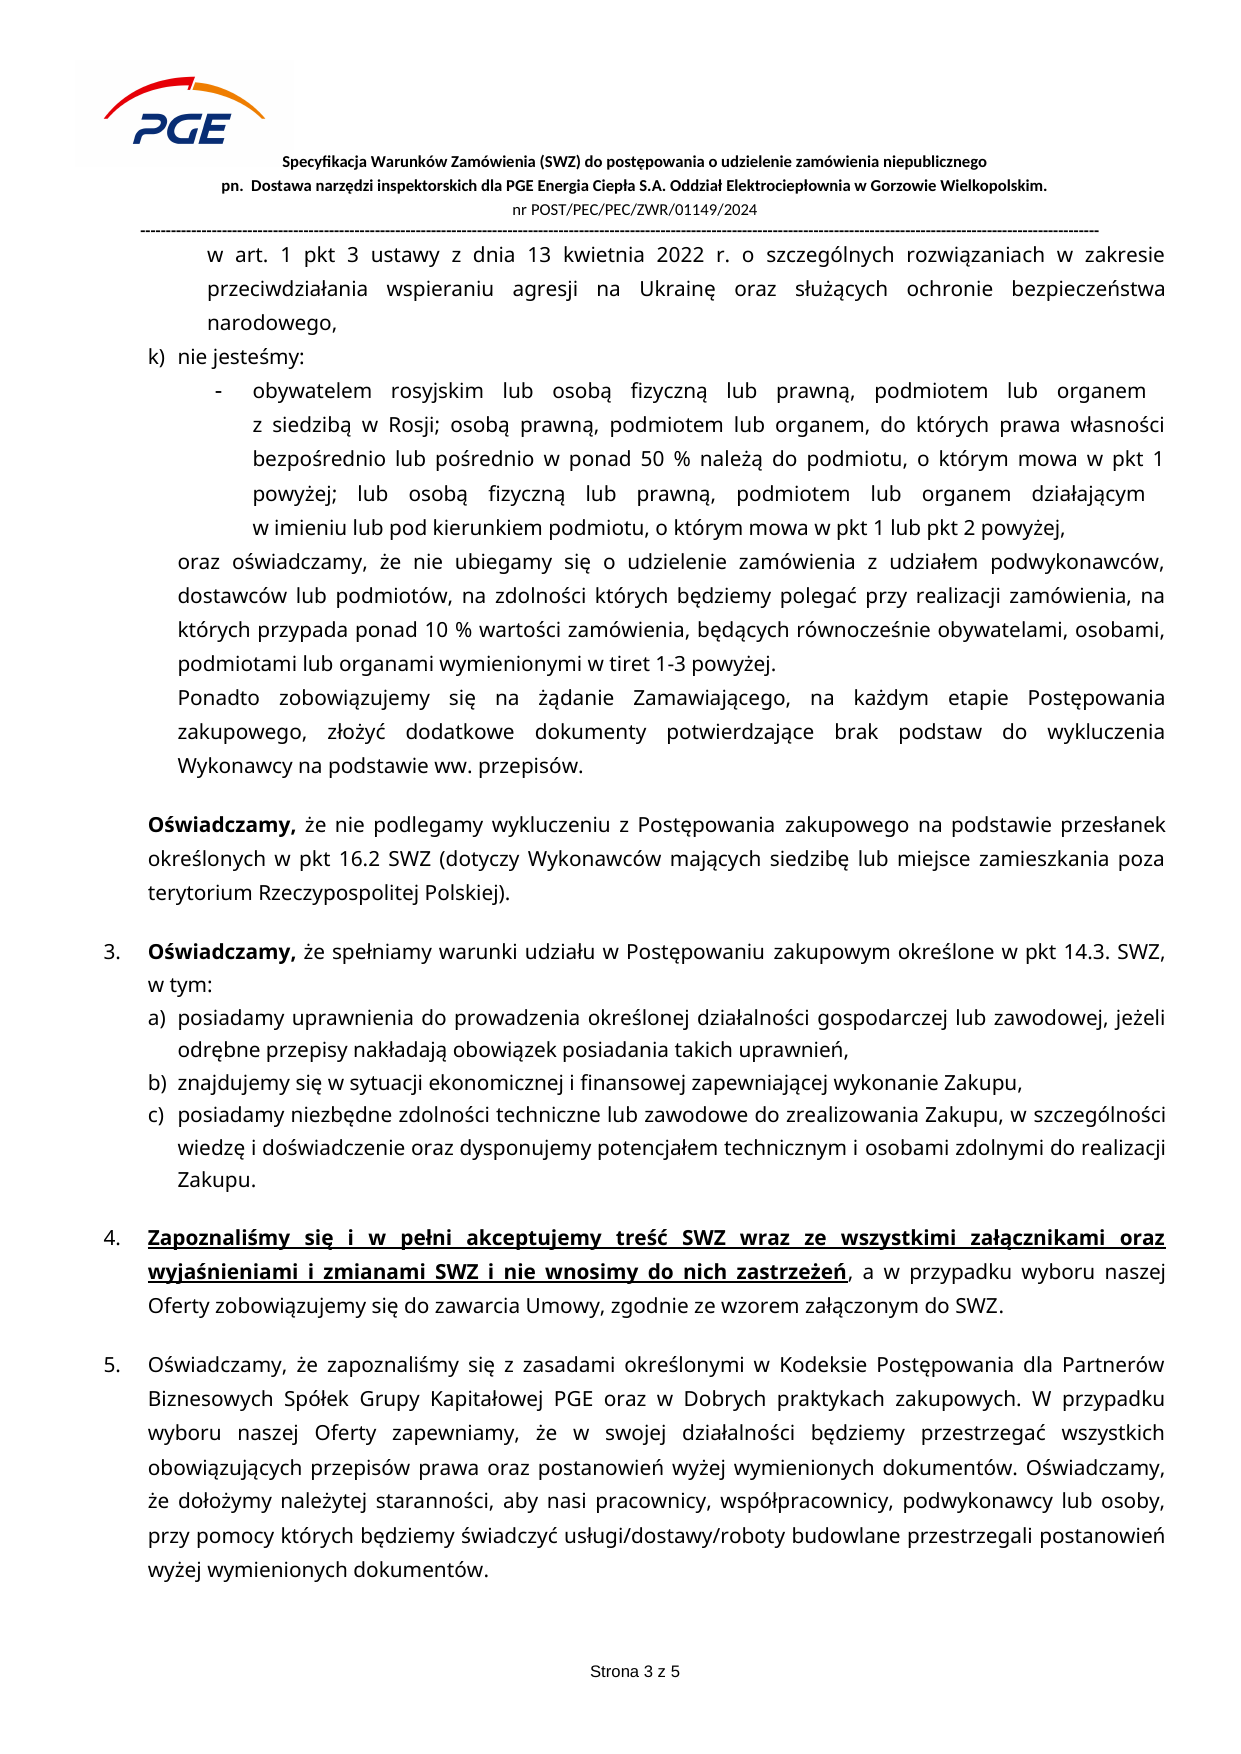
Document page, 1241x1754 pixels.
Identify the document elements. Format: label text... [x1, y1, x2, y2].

list znajdujemy się w sytuacji ekonomicznej i finansowej zapewniającej wykonanie Zakupu, [148, 1068, 1166, 1096]
picture [75, 60, 294, 167]
list Oświadczamy, że zapoznaliśmy się z zasadami określonymi w Kodeksie Postępowania dla Partnerów Biznesowych Spółek Grupy Kapitałowej PGE oraz w Dobrych praktykach zakupowych. W przypadku wyboru naszej Oferty zapewniamy, że w swojej działalności będziemy przestrzegać wszystkich obowiązujących przepisów prawa oraz postanowień wyżej wymienionych dokumentów. Oświadczamy, że dołożymy należytej staranności, aby nasi pracownicy, współpracownicy, podwykonawcy lub osoby, przy pomocy których będziemy świadczyć usługi/dostawy/roboty budowlane przestrzegali postanowień wyżej wymienionych dokumentów. [103, 1350, 1166, 1583]
list Oświadczamy, że nie podlegamy wykluczeniu z Postępowania zakupowego na podstawie przesłanek określonych w pkt 16.2 SWZ (dotyczy Wykonawców mających siedzibę lub miejsce zamieszkania poza terytorium Rzeczypospolitej Polskiej). [148, 810, 1166, 907]
text Ponadto zobowiązujemy się na żądanie Zamawiającego, na każdym etapie Postępowania zakupowego, złożyć dodatkowe dokumenty potwierdzające brak podstaw do wykluczenia Wykonawcy na podstawie ww. przepisów. [177, 683, 1166, 779]
list posiadamy uprawnienia do prowadzenia określonej działalności gospodarczej lub zawodowej, jeżeli odrębne przepisy nakładają obowiązek posiadania takich uprawnień, [148, 1003, 1166, 1064]
list posiadamy niezbędne zdolności techniczne lub zawodowe do zrealizowania Zakupu, w szczególności wiedzę i doświadczenie oraz dysponujemy potencjałem technicznym i osobami zdolnymi do realizacji Zakupu. [148, 1100, 1166, 1194]
text oraz oświadczamy, że nie ubiegamy się o udzielenie zamówienia z udziałem podwykonawców, dostawców lub podmiotów, na zdolności których będziemy polegać przy realizacji zamówienia, na których przypada ponad 10 % wartości zamówienia, będących równocześnie obywatelami, osobami, podmiotami lub organami wymienionymi w tiret 1-3 powyżej. [177, 547, 1166, 677]
list Oświadczamy, że spełniamy warunki udziału w Postępowaniu zakupowym określone w pkt 14.3. SWZ, w tym: [103, 937, 1166, 998]
list nie jesteśmy: [148, 342, 1166, 371]
list obywatelem rosyjskim lub osobą fizyczną lub prawną, podmiotem lub organem z siedzibą w Rosji; osobą prawną, podmiotem lub organem, do których prawa własności bezpośrednio lub pośrednio w ponad 50 % należą do podmiotu, o którym mowa w pkt 1 powyżej; lub osobą fizyczną lub prawną, podmiotem lub organem działającym w imieniu lub pod kierunkiem podmiotu, o którym mowa w pkt 1 lub pkt 2 powyżej, [215, 376, 1166, 541]
list Zapoznaliśmy się i w pełni akceptujemy treść SWZ wraz ze wszystkimi załącznikami oraz wyjaśnieniami i zmianami SWZ i nie wnosimy do nich zastrzeżeń, a w przypadku wyboru naszej Oferty zobowiązujemy się do zawarcia Umowy, zgodnie ze wzorem załączonym do SWZ. [103, 1223, 1166, 1320]
